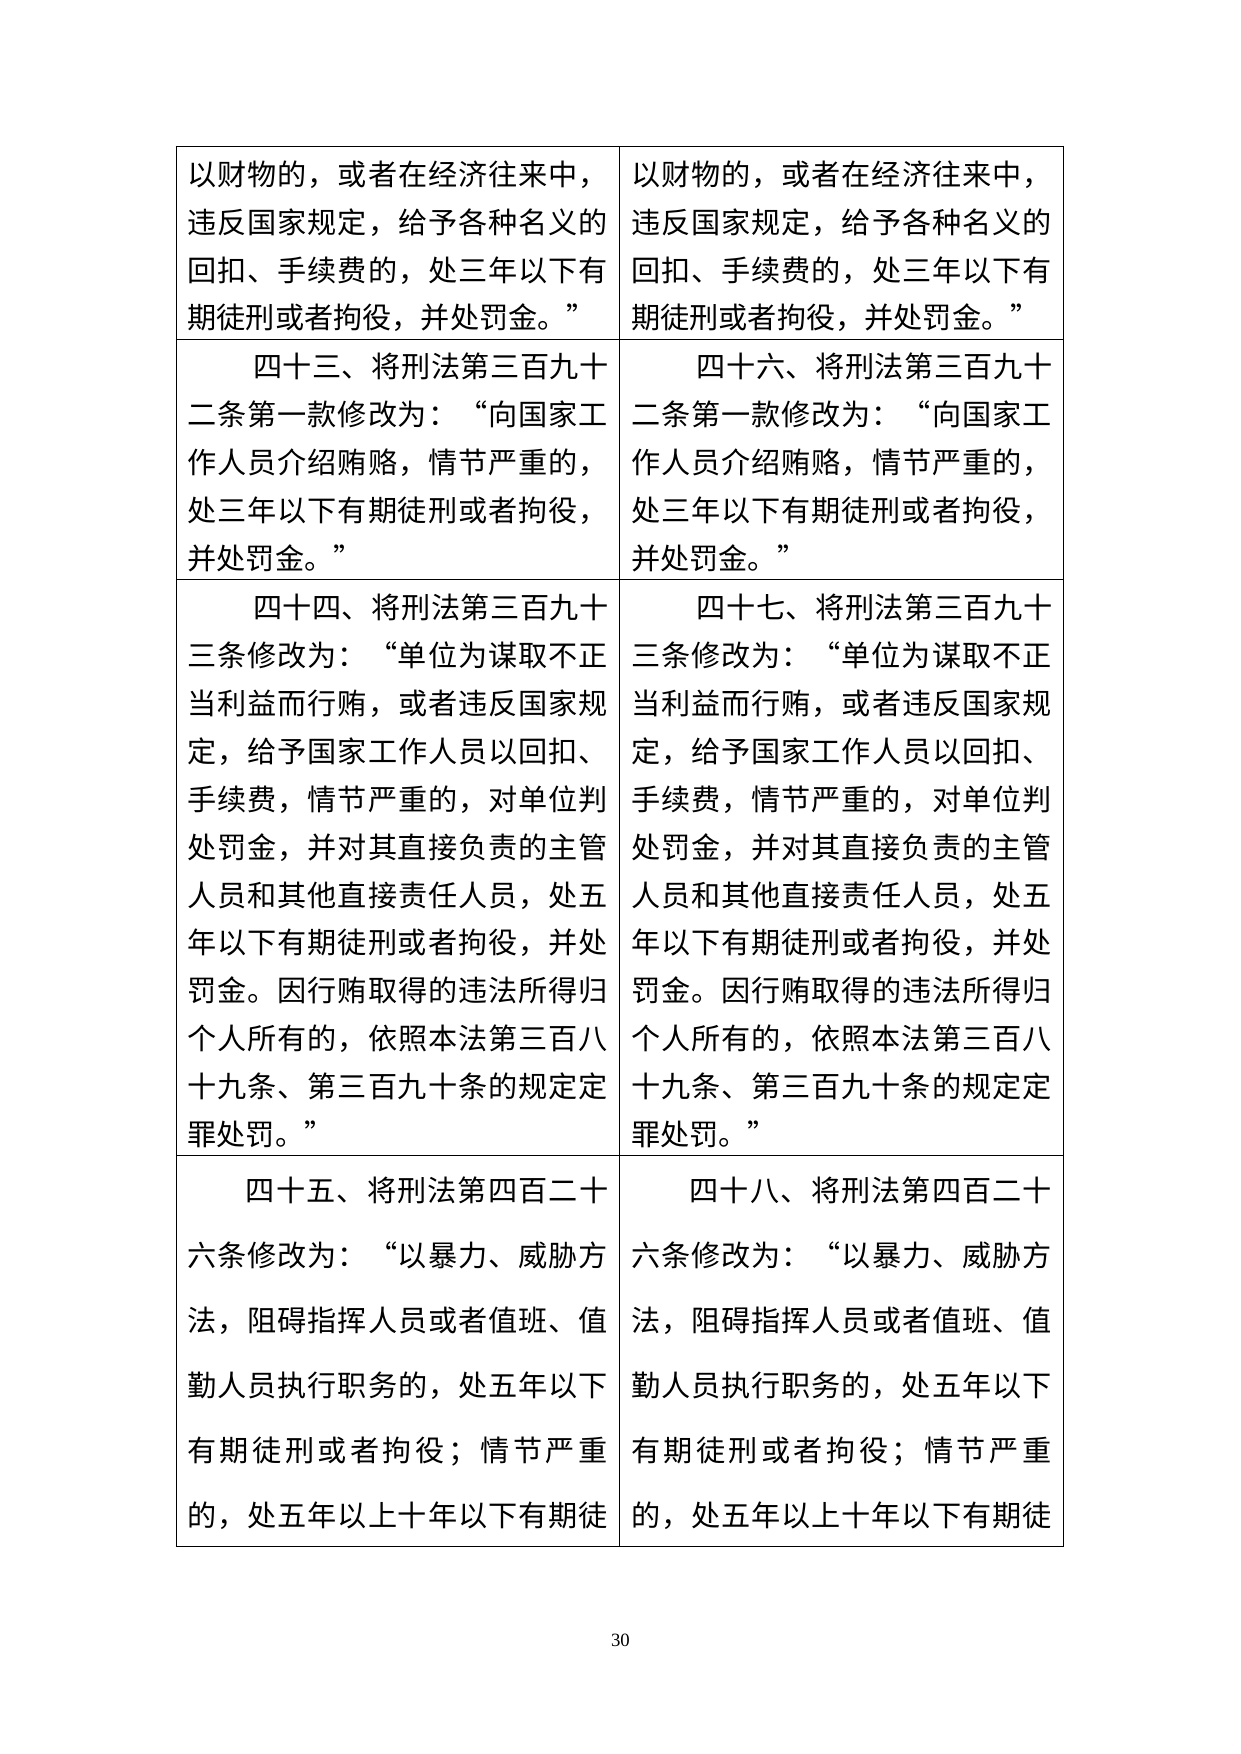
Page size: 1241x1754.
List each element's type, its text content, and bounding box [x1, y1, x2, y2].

table_cell 四十七、将刑法第三百九十三条修改为：“单位为谋取不正当利益而行贿，或者违反国家规定，给予国家工作人员以回扣、手续费，情节严重的，对单位判处罚金，并对其直接负责的主管人员和其他直接责任人员，处五年以下有期徒刑或者拘役，并处罚金。因行贿取得的违法所得归个人所有的，依照本法第三百八十九条、第三百九十条的规定定罪处罚。” [620, 724, 1063, 1299]
table_cell 四十四、将刑法第三百九十三条修改为：“单位为谋取不正当利益而行贿，或者违反国家规定，给予国家工作人员以回扣、手续费，情节严重的，对单位判处罚金，并对其直接负责的主管人员和其他直接责任人员，处五年以下有期徒刑或者拘役，并处罚金。因行贿取得的违法所得归个人所有的，依照本法第三百八十九条、第三百九十条的规定定罪处罚。” [177, 724, 619, 1299]
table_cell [177, 1300, 619, 1560]
table_cell 四十六、将刑法第三百九十二条第一款修改为：“向国家工作人员介绍贿赂，情节严重的，处三年以下有期徒刑或者拘役，并处罚金。” [620, 483, 1063, 723]
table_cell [177, 147, 619, 482]
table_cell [620, 1300, 1063, 1560]
table_cell 四十三、将刑法第三百九十二条第一款修改为：“向国家工作人员介绍贿赂，情节严重的，处三年以下有期徒刑或者拘役，并处罚金。” [177, 483, 619, 723]
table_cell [620, 147, 1063, 482]
